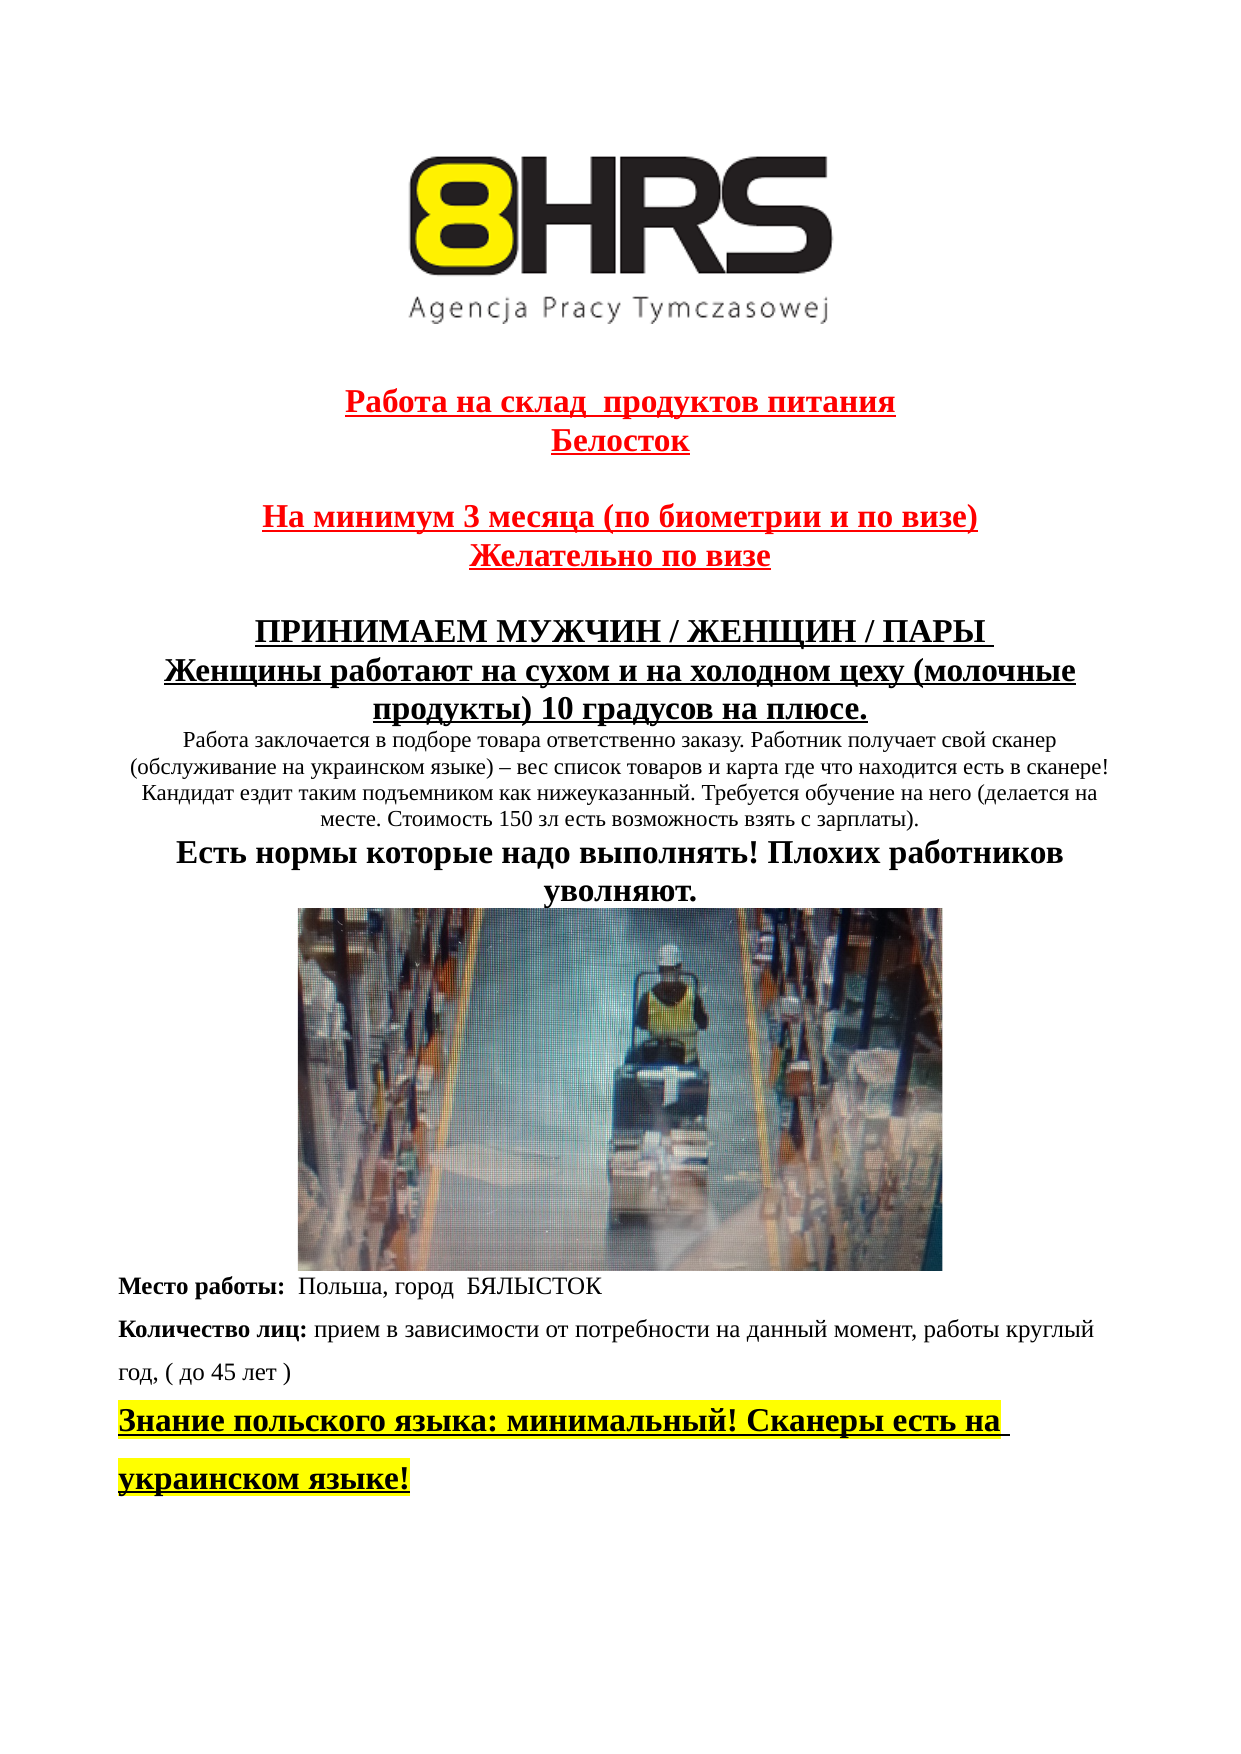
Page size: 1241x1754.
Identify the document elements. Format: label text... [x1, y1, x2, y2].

text Место работы: Польша, город БЯЛЫСТОК [118, 1271, 1122, 1300]
picture [406, 146, 835, 324]
text Количество лиц: прием в зависимости от потребности на данный момент, работы круглый год, ( до 45 лет ) [118, 1314, 1122, 1386]
text Работа заклочается в подборе товара ответственно заказу. Работник получает свой сканер (обслуживание на украинском языке) – вес список товаров и карта где что находится есть в сканере! [118, 726, 1122, 779]
text Белосток [118, 420, 1122, 458]
text Работа на склад продуктов питания [118, 381, 1122, 420]
text На минимум 3 месяца (по биометрии и по визе) [118, 496, 1122, 535]
text Женщины работают на сухом и на холодном цеху (молочные продукты) 10 градусов на плюсе. [118, 650, 1122, 726]
text Есть нормы которые надо выполнять! Плохих работников уволняют. [118, 832, 1122, 908]
text ПРИНИМАЕМ МУЖЧИН / ЖЕНЩИН / ПАРЫ [118, 611, 1122, 650]
text Кандидат ездит таким подъемником как нижеуказанный. Требуется обучение на него (делается на месте. Стоимость 150 зл есть возможность взять с зарплаты). [118, 779, 1122, 832]
picture [297, 908, 943, 1271]
text Желательно по визе [118, 535, 1122, 573]
text Знание польского языка: минимальный! Сканеры есть на украинском языке! [118, 1400, 1122, 1496]
